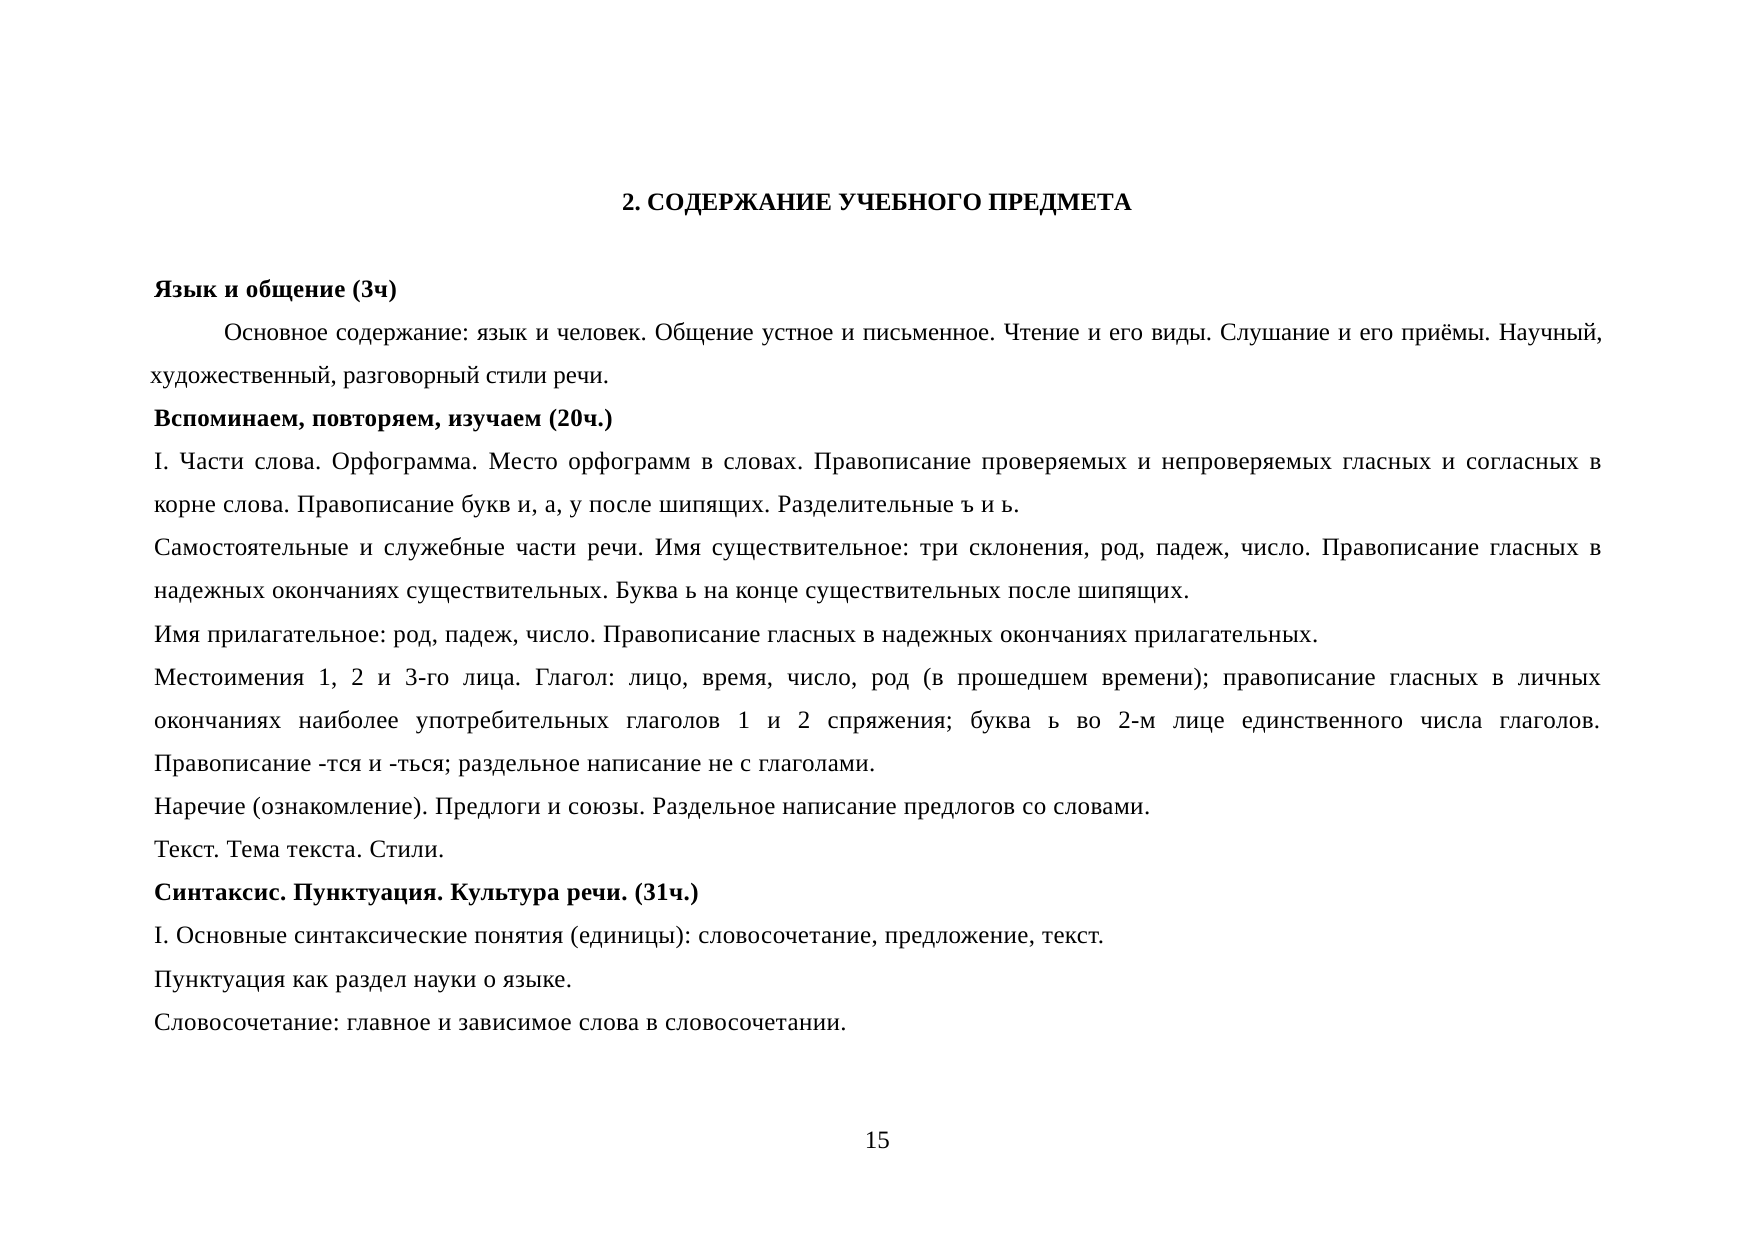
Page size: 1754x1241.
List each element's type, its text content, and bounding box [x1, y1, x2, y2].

text Наречие (ознакомление). Предлоги и союзы. Раздельное написание предлогов со словами. [154, 791, 1604, 820]
text Язык и общение (3ч) [154, 274, 1604, 302]
text Словосочетание: главное и зависимое слова в словосочетании. [154, 1007, 1604, 1036]
text I. Основные синтаксические понятия (единицы): словосочетание, предложение, текст. [154, 921, 1604, 949]
text Местоимения 1, 2 и 3-го лица. Глагол: лицо, время, число, род (в прошедшем времени); правописание гласных в личных окончаниях наиболее употребительных глаголов 1 и 2 спряжения; буква ь во 2-м лице единственного числа глаголов. Правописание -тся и -ться; раздельное написание не с глаголами. [154, 662, 1604, 777]
text Имя прилагательное: род, падеж, число. Правописание гласных в надежных окончаниях прилагательных. [154, 619, 1604, 647]
text Синтаксис. Пунктуация. Культура речи. (31ч.) [154, 877, 1604, 906]
text Основное содержание: язык и человек. Общение устное и письменное. Чтение и его виды. Слушание и его приёмы. Научный, художественный, разговорный стили речи. [150, 317, 1604, 389]
text Вспоминаем, повторяем, изучаем (20ч.) [154, 403, 1604, 432]
text I. Части слова. Орфограмма. Место орфограмм в словах. Правописание проверяемых и непроверяемых гласных и согласных в корне слова. Правописание букв и, а, у после шипящих. Разделительные ъ и ь. [154, 446, 1604, 518]
text 2. СОДЕРЖАНИЕ УЧЕБНОГО ПРЕДМЕТА [150, 187, 1604, 216]
text Самостоятельные и служебные части речи. Имя существительное: три склонения, род, падеж, число. Правописание гласных в надежных окончаниях существительных. Буква ь на конце существительных после шипящих. [154, 532, 1604, 604]
text Пунктуация как раздел науки о языке. [154, 964, 1604, 992]
text Текст. Тема текста. Стили. [154, 834, 1604, 863]
